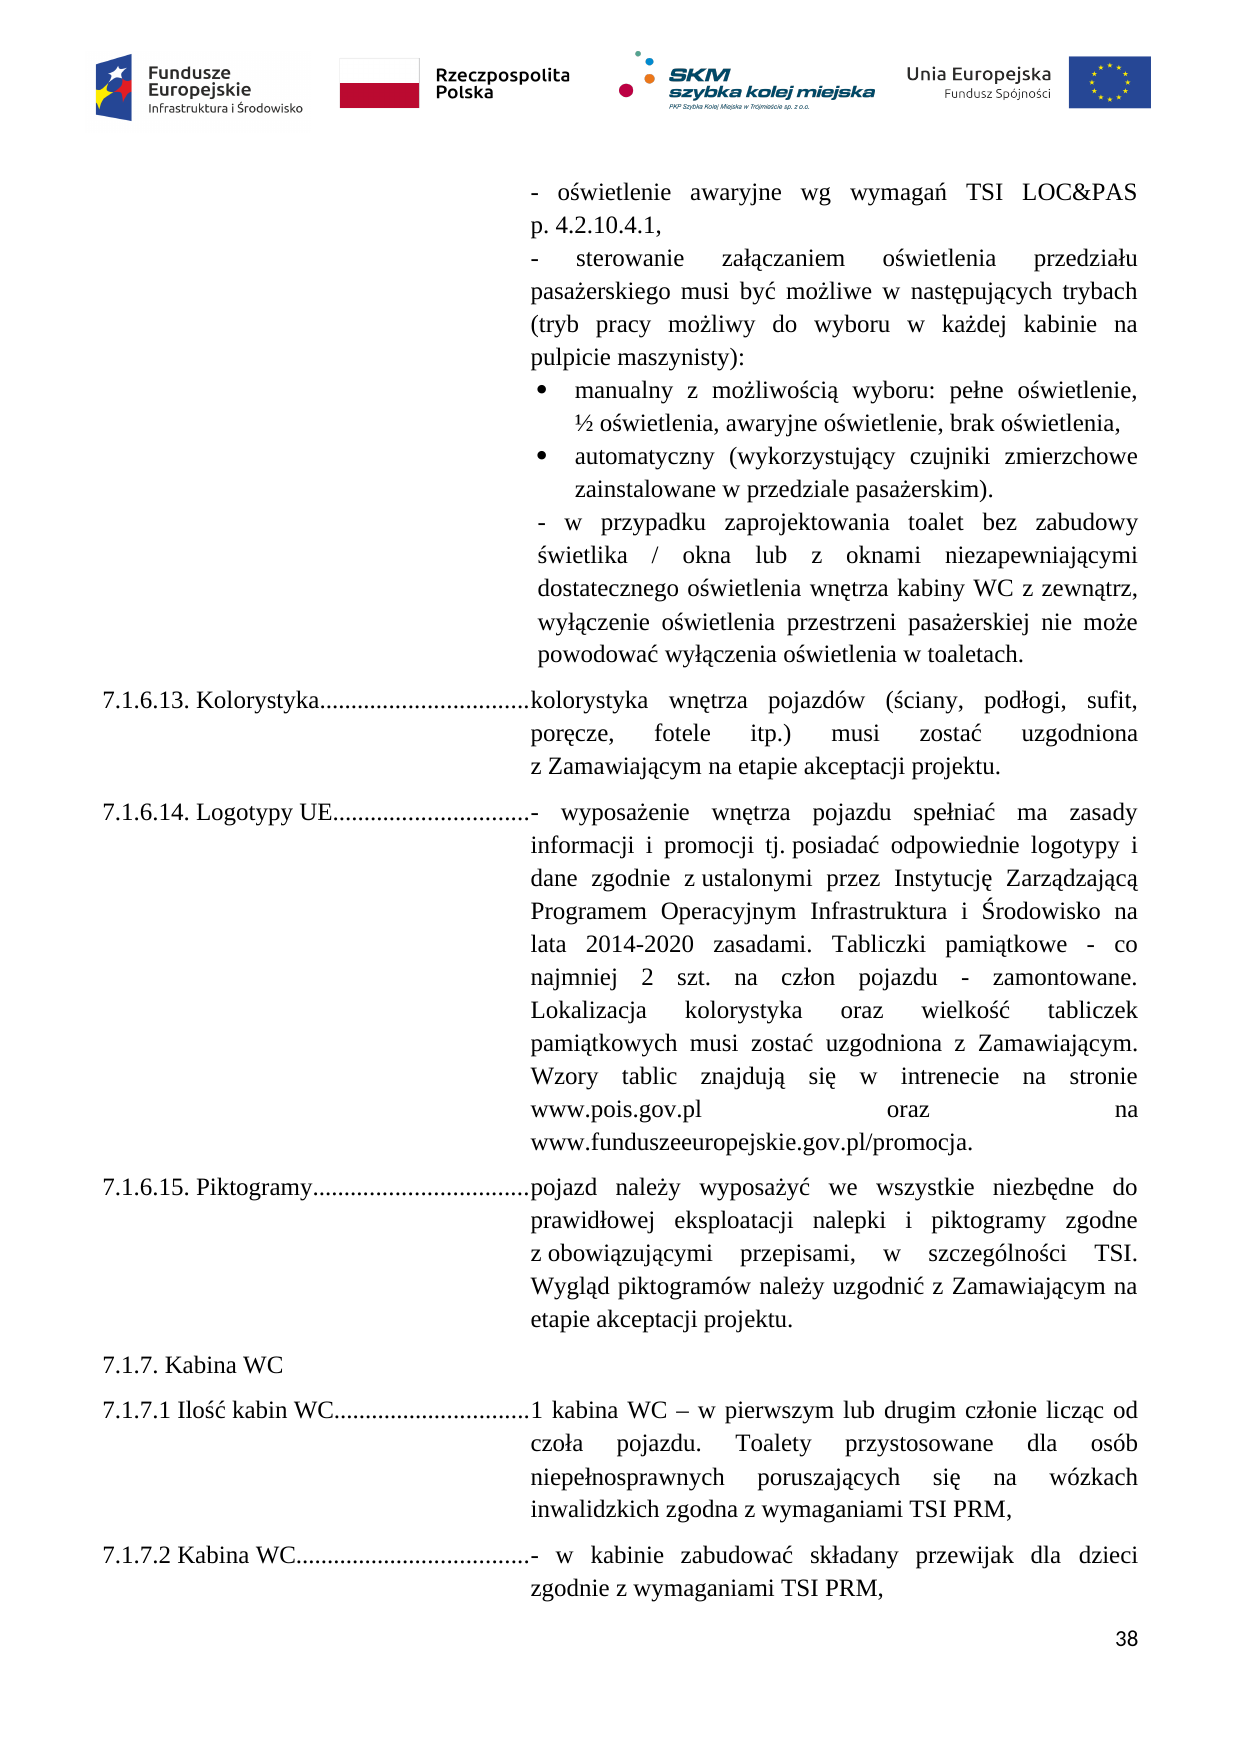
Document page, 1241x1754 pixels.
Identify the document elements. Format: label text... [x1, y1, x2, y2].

picture [322, 41, 587, 125]
text - w przypadku zaprojektowania toalet bez zabudowy świetlika / okna lub z oknami niezapewniającymi dostatecznego oświetlenia wnętrza kabiny WC z zewnątrz, wyłączenie oświetlenia przestrzeni pasażerskiej nie może powodować wyłączenia oświetlenia w toaletach. [537, 507, 1138, 668]
list automatyczny (wykorzystujący czujniki zmierzchowe zainstalowane w przedziale pasażerskim). [537, 441, 1138, 503]
text 7.1.7. Kabina WC [102, 1350, 1138, 1379]
picture [619, 51, 875, 110]
text 7.1.6.13. Kolorystyka kolorystyka wnętrza pojazdów (ściany, podłogi, sufit, poręcze, fotele itp.) musi zostać uzgodniona z Zamawiającym na etapie akceptacji projektu. [102, 685, 1138, 780]
text 7.1.7.1 Ilość kabin WC 1 kabina WC – w pierwszym lub drugim członie licząc od czoła pojazdu. Toalety przystosowane dla osób niepełnosprawnych poruszających się na wózkach inwalidzkich zgodna z wymaganiami TSI PRM, [102, 1396, 1138, 1523]
list manualny z możliwością wyboru: pełne oświetlenie, ½ oświetlenia, awaryjne oświetlenie, brak oświetlenia, [537, 375, 1138, 437]
picture [889, 24, 1169, 141]
text 7.1.6.14. Logotypy UE - wyposażenie wnętrza pojazdu spełniać ma zasady informacji i promocji tj. posiadać odpowiednie logotypy i dane zgodnie z ustalonymi przez Instytucję Zarządzającą Programem Operacyjnym Infrastruktura i Środowisko na lata 2014-2020 zasadami. Tabliczki pamiątkowe - co najmniej 2 szt. na człon pojazdu - zamontowane. Lokalizacja kolorystyka oraz wielkość tabliczek pamiątkowych musi zostać uzgodniona z Zamawiającym. Wzory tablic znajdują się w intrenecie na stronie www.pois.gov.pl oraz na www.funduszeeuropejskie.gov.pl/promocja. [102, 797, 1138, 1156]
text 7.1.6.15. Piktogramy pojazd należy wyposażyć we wszystkie niezbędne do prawidłowej eksploatacji nalepki i piktogramy zgodne z obowiązującymi przepisami, w szczególności TSI. Wygląd piktogramów należy uzgodnić z Zamawiającym na etapie akceptacji projektu. [102, 1172, 1138, 1333]
picture [85, 51, 311, 133]
